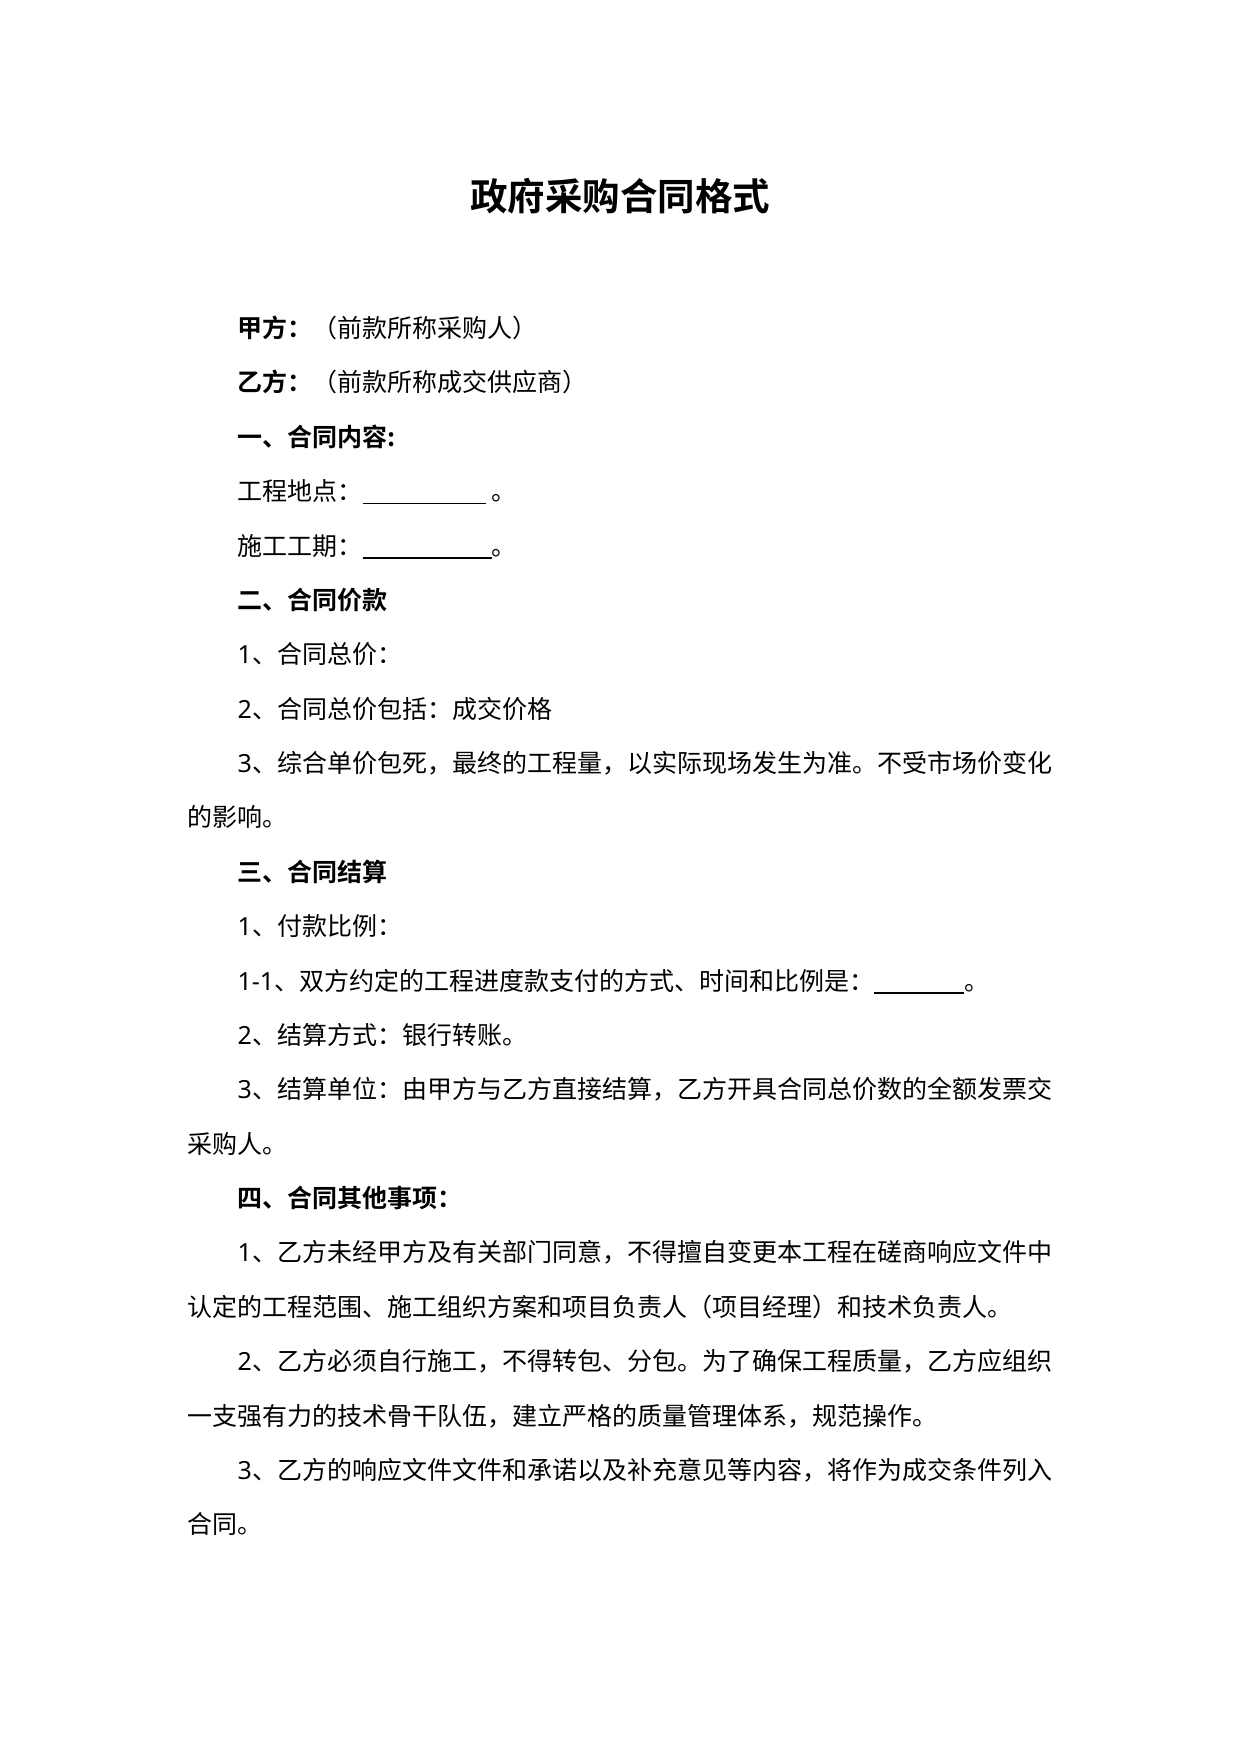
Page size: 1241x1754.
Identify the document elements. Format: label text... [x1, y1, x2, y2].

text 政府采购合同格式 [187, 162, 1053, 227]
text 二、合同价款 [187, 580, 1053, 617]
text 施工工期： 。 [187, 526, 1053, 562]
text 三、合同结算 [187, 852, 1053, 888]
text 乙方：（前款所称成交供应商） [187, 363, 1053, 399]
text 工程地点： 。 [187, 472, 1053, 508]
text 1、合同总价： [187, 635, 1053, 671]
text 1、乙方未经甲方及有关部门同意，不得擅自变更本工程在磋商响应文件中认定的工程范围、施工组织方案和项目负责人（项目经理）和技术负责人。 [187, 1233, 1053, 1323]
text 2、乙方必须自行施工，不得转包、分包。为了确保工程质量，乙方应组织一支强有力的技术骨干队伍，建立严格的质量管理体系，规范操作。 [187, 1342, 1053, 1432]
text 四、合同其他事项： [187, 1178, 1053, 1215]
text 1、付款比例： [187, 907, 1053, 943]
text 3、综合单价包死，最终的工程量，以实际现场发生为准。不受市场价变化的影响。 [187, 743, 1053, 834]
text 3、乙方的响应文件文件和承诺以及补充意见等内容，将作为成交条件列入合同。 [187, 1450, 1053, 1541]
text 3、结算单位：由甲方与乙方直接结算，乙方开具合同总价数的全额发票交采购人。 [187, 1070, 1053, 1160]
text 1-1、双方约定的工程进度款支付的方式、时间和比例是： 。 [187, 961, 1053, 997]
text 一、合同内容: [187, 417, 1053, 453]
text 2、结算方式：银行转账。 [187, 1015, 1053, 1052]
text 2、合同总价包括：成交价格 [187, 689, 1053, 725]
text 甲方：（前款所称采购人） [187, 308, 1053, 345]
